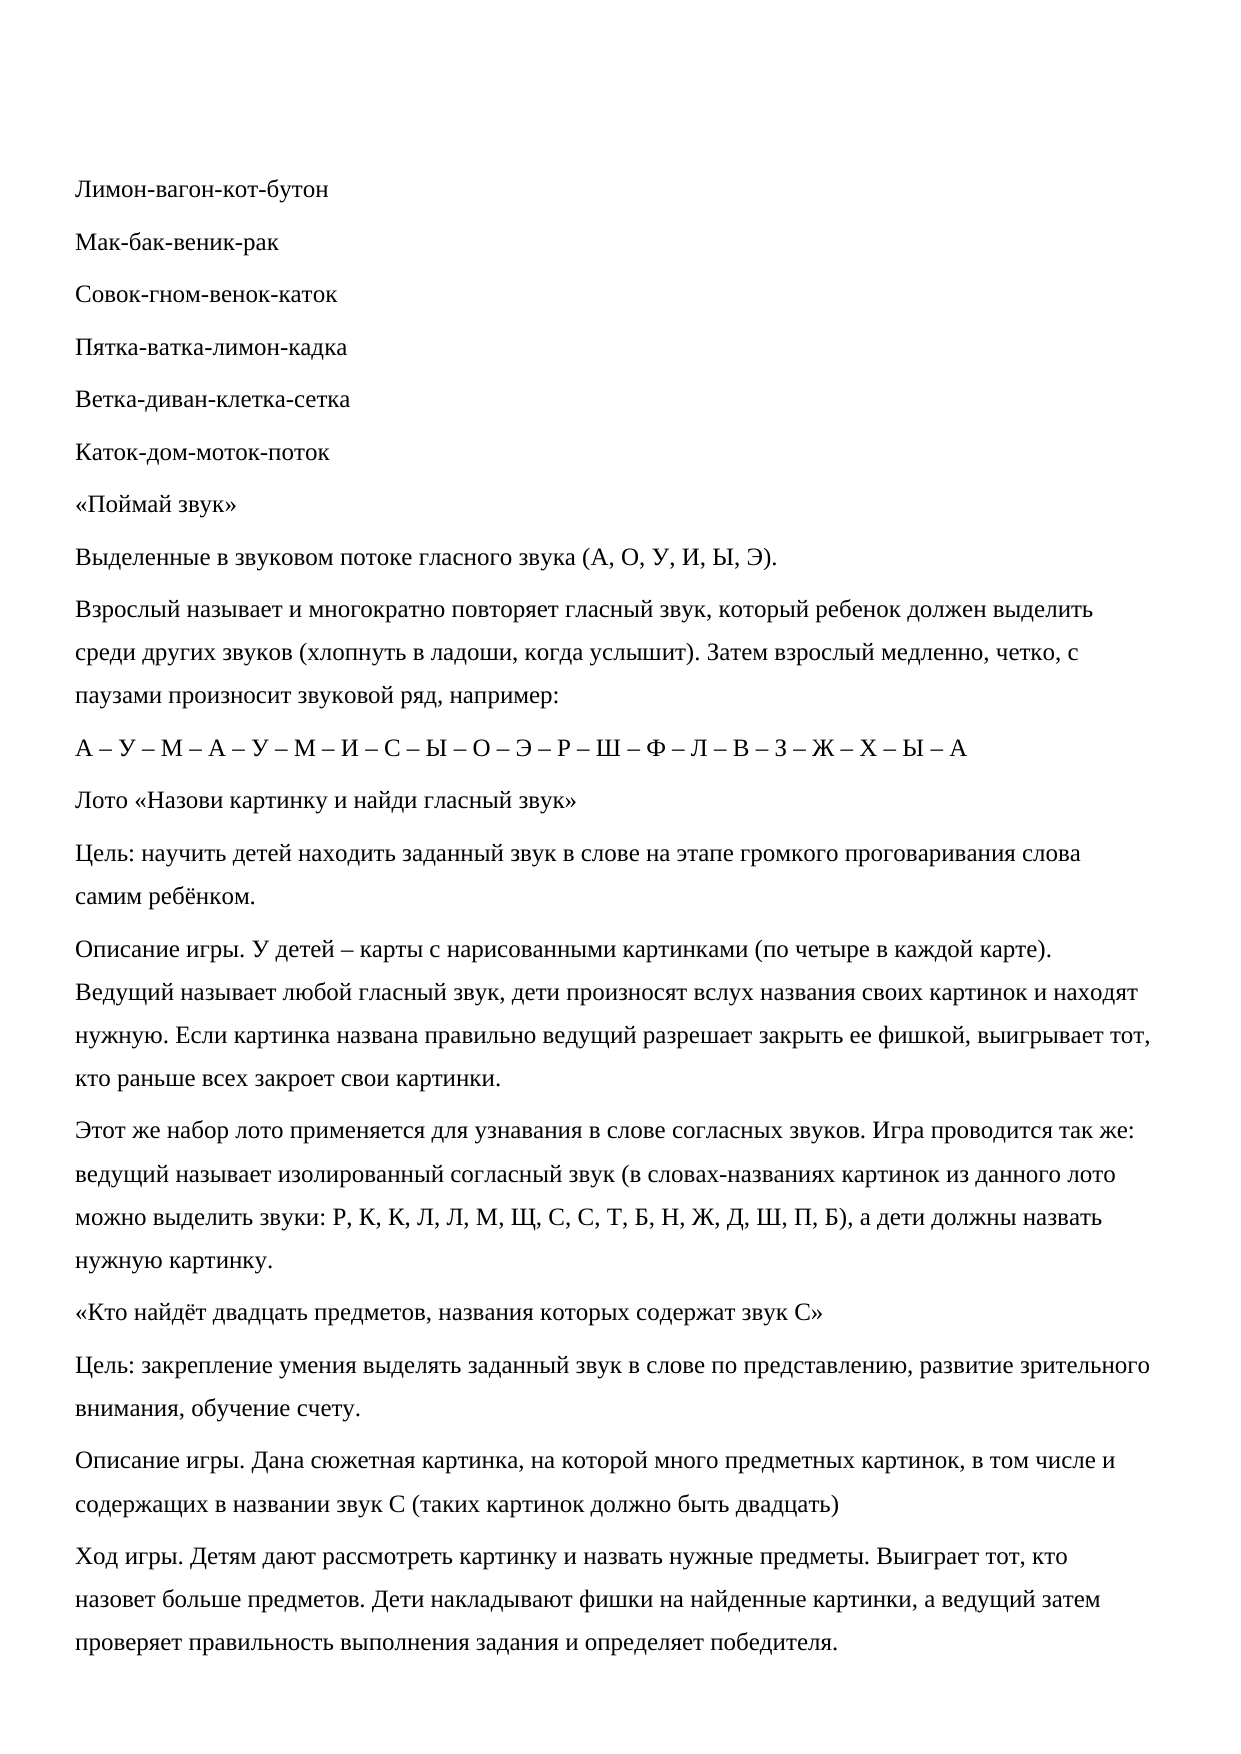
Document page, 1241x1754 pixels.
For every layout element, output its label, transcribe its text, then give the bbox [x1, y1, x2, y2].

text Совок-гном-венок-каток [75, 279, 1152, 308]
text Лимон-вагон-кот-бутон [75, 174, 1152, 203]
text Каток-дом-моток-поток [75, 437, 1152, 466]
text «Кто найдёт двадцать предметов, названия которых содержат звук С» [75, 1297, 1152, 1326]
text Пятка-ватка-лимон-кадка [75, 332, 1152, 361]
text Описание игры. Дана сюжетная картинка, на которой много предметных картинок, в том числе и содержащих в названии звук С (таких картинок должно быть двадцать) [75, 1446, 1152, 1517]
text А – У – М – А – У – М – И – С – Ы – О – Э – Р – Ш – Ф – Л – В – З – Ж – Х – Ы – А [75, 733, 1152, 762]
text Цель: научить детей находить заданный звук в слове на этапе громкого проговаривания слова самим ребёнком. [75, 838, 1152, 910]
text Мак-бак-веник-рак [75, 227, 1152, 256]
text Взрослый называет и многократно повторяет гласный звук, который ребенок должен выделить среди других звуков (хлопнуть в ладоши, когда услышит). Затем взрослый медленно, четко, с паузами произносит звуковой ряд, например: [75, 594, 1152, 709]
text Этот же набор лото применяется для узнавания в слове согласных звуков. Игра проводится так же: ведущий называет изолированный согласный звук (в словах-названиях картинок из данного лото можно выделить звуки: Р, К, К, Л, Л, М, Щ, С, С, Т, Б, Н, Ж, Д, Ш, П, Б), а дети должны назвать нужную картинку. [75, 1116, 1152, 1274]
text Ветка-диван-клетка-сетка [75, 384, 1152, 413]
text Цель: закрепление умения выделять заданный звук в слове по представлению, развитие зрительного внимания, обучение счету. [75, 1350, 1152, 1422]
text Лото «Назови картинку и найди гласный звук» [75, 786, 1152, 814]
text Описание игры. У детей – карты с нарисованными картинками (по четыре в каждой карте). Ведущий называет любой гласный звук, дети произносят вслух названия своих картинок и находят нужную. Если картинка названа правильно ведущий разрешает закрыть ее фишкой, выигрывает тот, кто раньше всех закроет свои картинки. [75, 934, 1152, 1092]
text «Поймай звук» [75, 489, 1152, 518]
text Выделенные в звуковом потоке гласного звука (А, О, У, И, Ы, Э). [75, 542, 1152, 571]
text Ход игры. Детям дают рассмотреть картинку и назвать нужные предметы. Выиграет тот, кто назовет больше предметов. Дети накладывают фишки на найденные картинки, а ведущий затем проверяет правильность выполнения задания и определяет победителя. [75, 1541, 1152, 1656]
